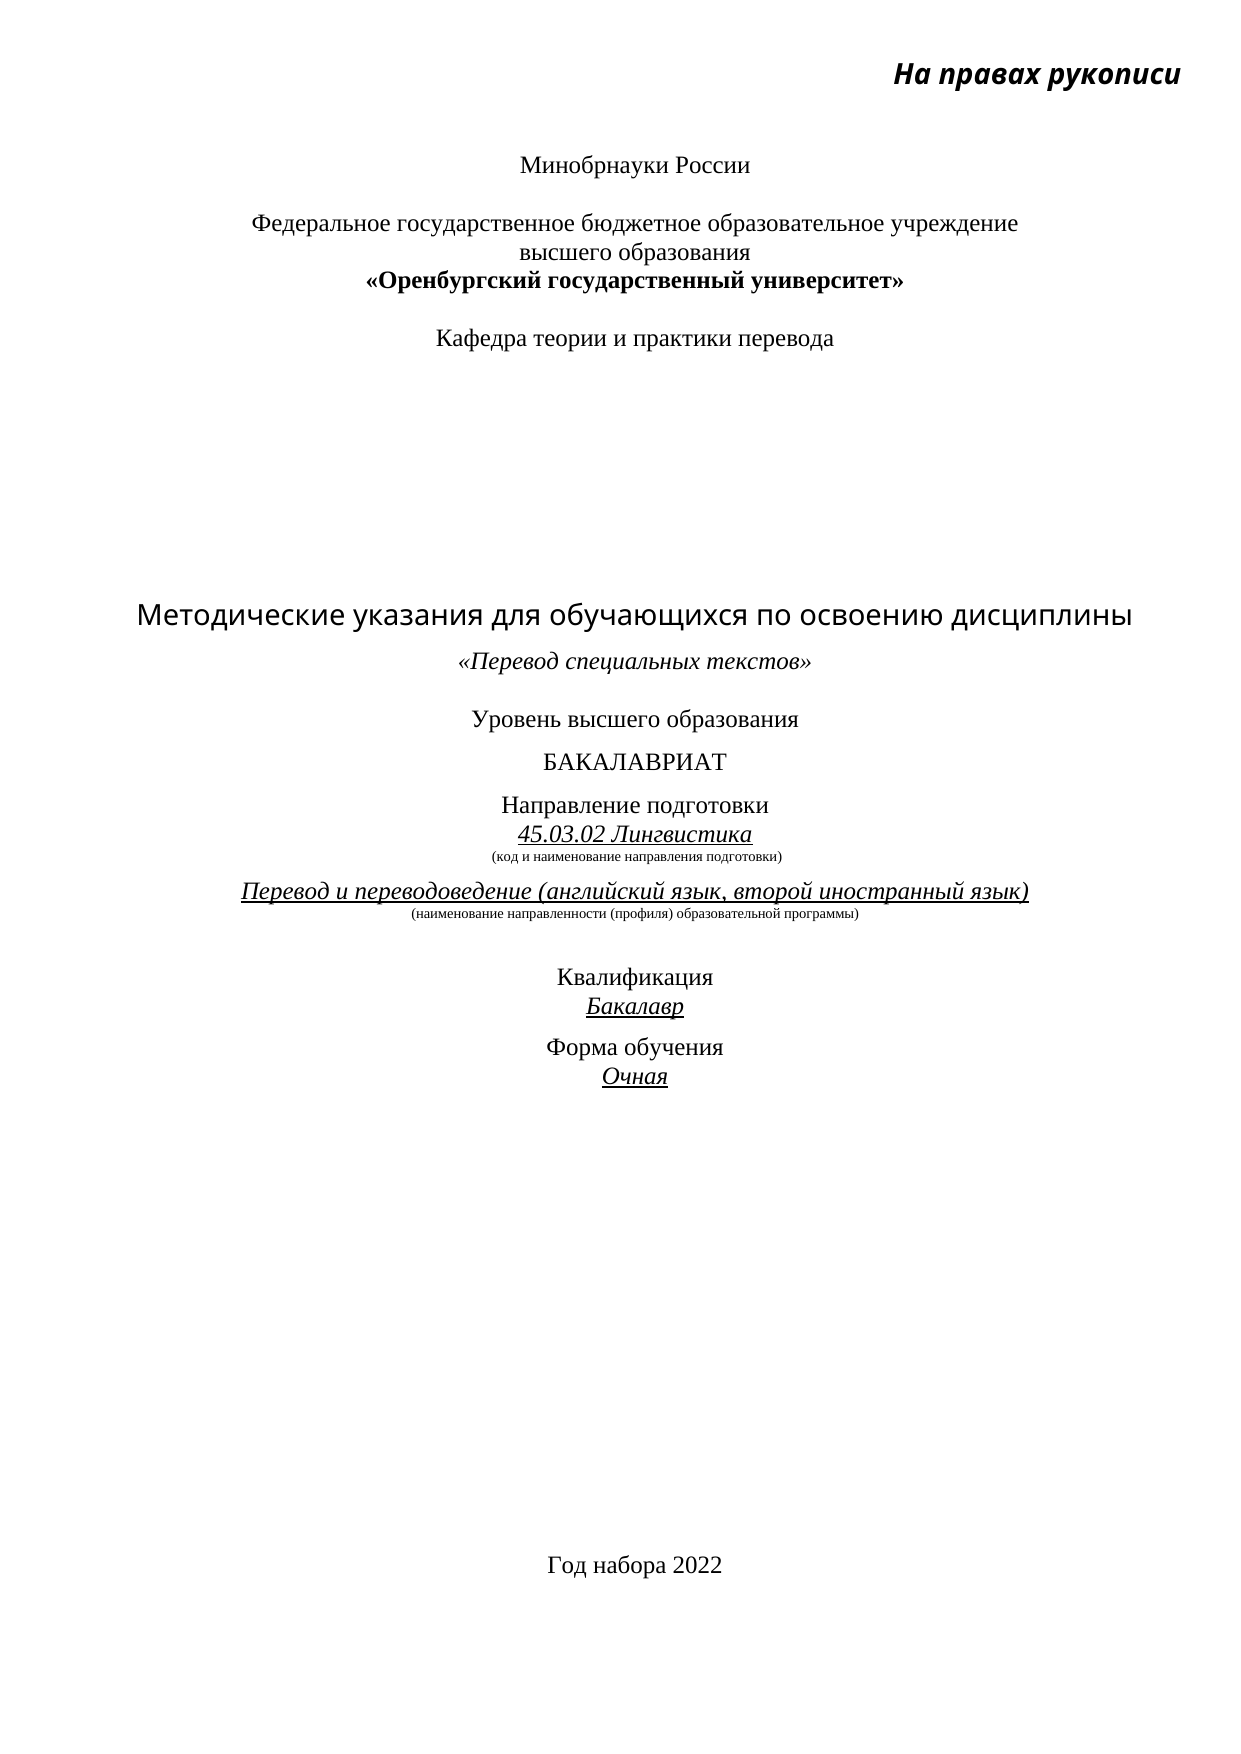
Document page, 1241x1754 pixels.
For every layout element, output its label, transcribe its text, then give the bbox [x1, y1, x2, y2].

text Кафедра теории и практики перевода [88, 323, 1181, 352]
text «Перевод специальных текстов» [88, 646, 1181, 675]
text Минобрнауки России [88, 150, 1181, 179]
text «Оренбургский государственный университет» [88, 265, 1181, 294]
text Бакалавр [88, 991, 1181, 1020]
text Квалификация [88, 962, 1181, 991]
text Уровень высшего образования [88, 704, 1181, 732]
text Методические указания для обучающихся по освоению дисциплины [88, 594, 1181, 634]
text На правах рукописи [88, 53, 1181, 93]
text 45.03.02 Лингвистика [88, 819, 1181, 847]
text БАКАЛАВРИАТ [88, 747, 1181, 776]
text Форма обучения [88, 1032, 1181, 1061]
text Перевод и переводоведение (английский язык, второй иностранный язык) [88, 876, 1181, 905]
text Год набора 2022 [88, 1550, 1181, 1579]
text Федеральное государственное бюджетное образовательное учреждение [88, 208, 1181, 237]
text (наименование направленности (профиля) образовательной программы) [88, 905, 1181, 934]
text Направление подготовки [88, 790, 1181, 819]
text Очная [88, 1061, 1181, 1090]
text высшего образования [88, 237, 1181, 265]
text (код и наименование направления подготовки) [88, 847, 1181, 876]
